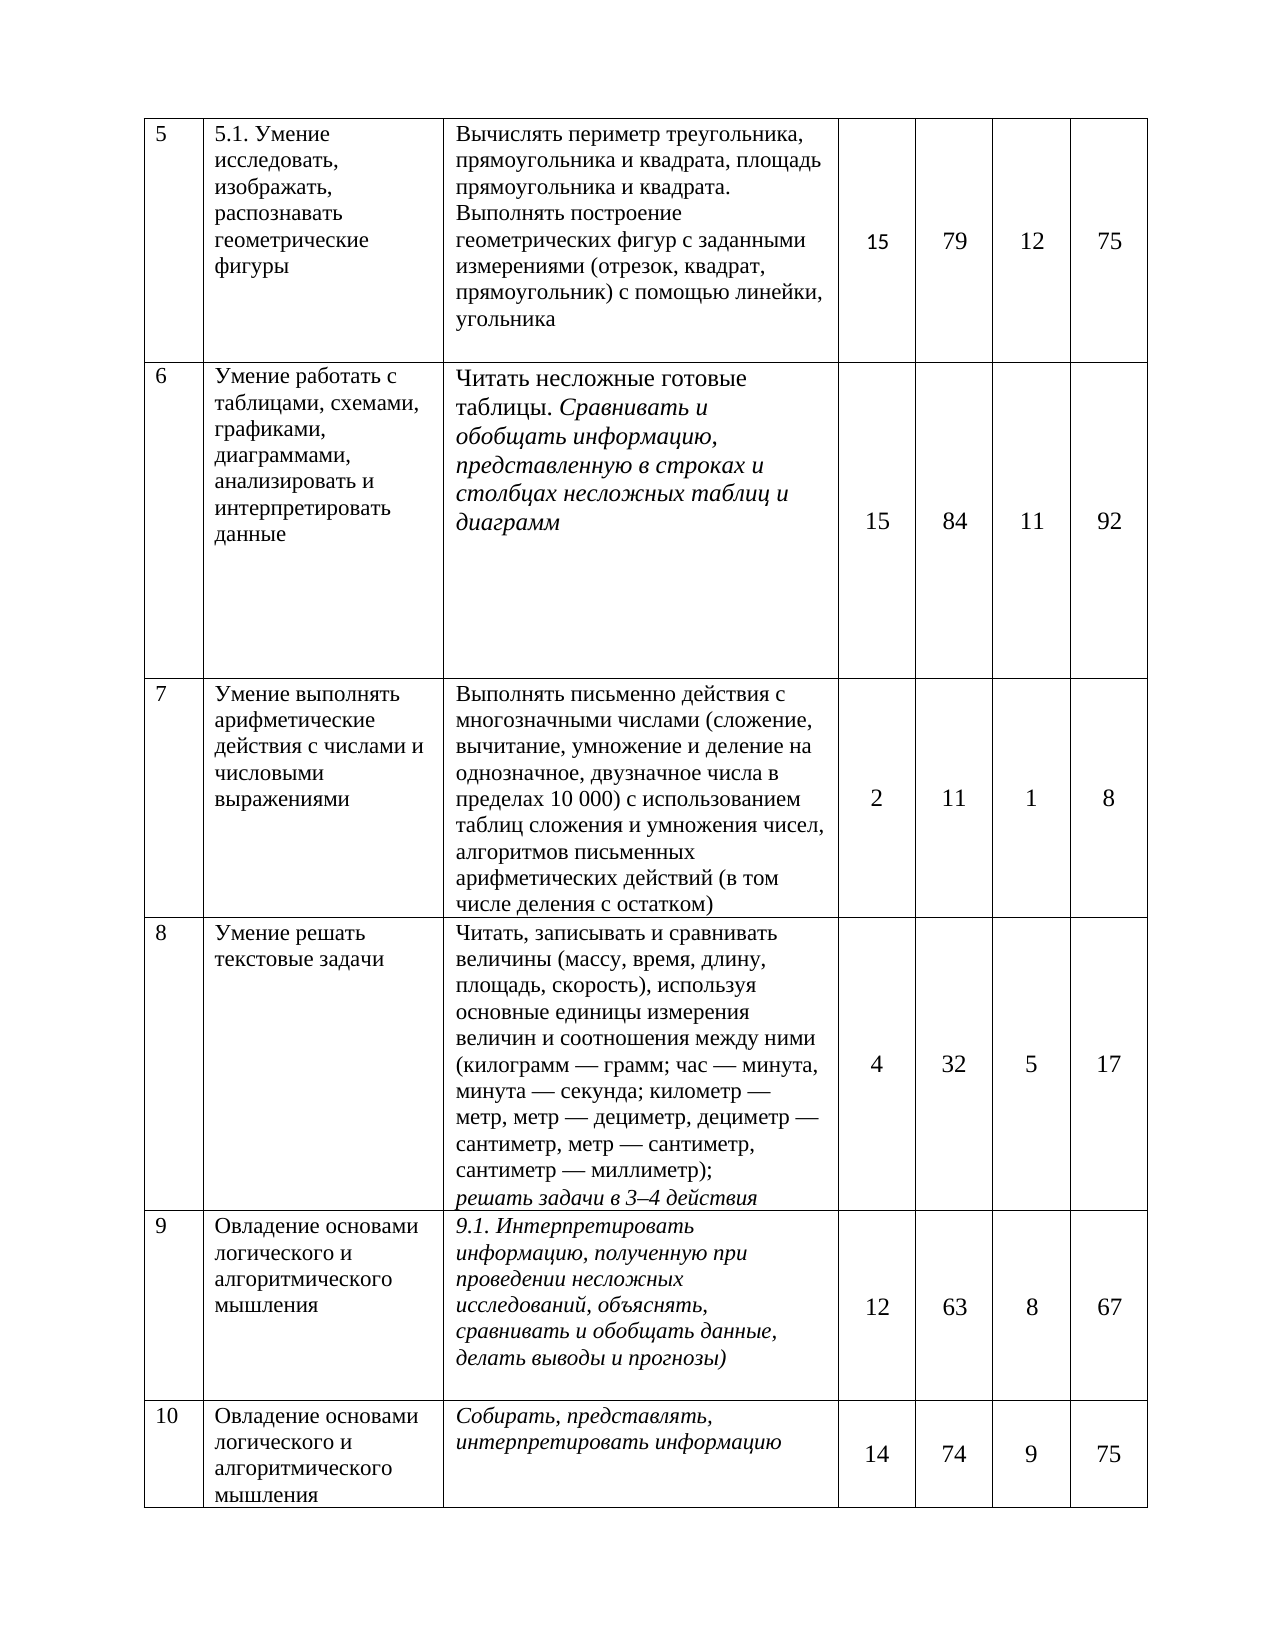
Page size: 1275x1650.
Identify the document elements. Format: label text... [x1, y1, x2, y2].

table_cell 15 [839, 119, 915, 361]
table_cell 67 [1071, 1211, 1147, 1400]
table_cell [204, 1211, 443, 1400]
table_cell 12 [993, 119, 1070, 361]
table_cell 2 [839, 679, 915, 917]
table_cell Умение выполнять арифметические действия с числами и числовыми выражениями [204, 679, 443, 917]
table_cell 4 [839, 918, 915, 1210]
table_cell 14 [839, 1401, 915, 1507]
table_cell Умение работать с таблицами, схемами, графиками, диаграммами, анализировать и интерпретировать данные [204, 363, 443, 677]
table_cell Вычислять периметр треугольника, прямоугольника и квадрата, площадь прямоугольника и квадрата. Выполнять построение геометрических фигур с заданными измерениями (отрезок, квадрат, прямоугольник) с помощью линейки, угольника [444, 119, 838, 361]
table_cell 1 [993, 679, 1070, 917]
table_cell 17 [1071, 918, 1147, 1210]
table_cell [204, 1401, 443, 1507]
table_cell 8 [993, 1211, 1070, 1400]
table_cell 8 [145, 918, 203, 1210]
table_cell 5.1. Умение исследовать, изображать, распознавать геометрические фигуры [204, 119, 443, 361]
table_cell Читать, записывать и сравнивать величины (массу, время, длину, площадь, скорость), используя основные единицы измерения величин и соотношения между ними (килограмм — грамм; час — минута, минута — секунда; километр — метр, метр — дециметр, дециметр — сантиметр, метр — сантиметр, сантиметр — миллиметр); решать задачи в 3–4 действия [444, 918, 838, 1210]
table_cell 9 [145, 1211, 203, 1400]
table_cell 9.1. Интерпретировать информацию, полученную при проведении несложных исследований, объяснять, сравнивать и обобщать данные, делать выводы и прогнозы) [444, 1211, 838, 1400]
table_cell 75 [1071, 119, 1147, 361]
table_cell 74 [916, 1401, 992, 1507]
table_cell Умение решать текстовые задачи [204, 918, 443, 1210]
table_cell 15 [839, 363, 915, 677]
table_cell 7 [145, 679, 203, 917]
table_cell 8 [1071, 679, 1147, 917]
table_cell 10 [145, 1401, 203, 1507]
table_cell 6 [145, 363, 203, 677]
table_cell 11 [993, 363, 1070, 677]
table_cell 79 [916, 119, 992, 361]
table_cell Выполнять письменно действия с многозначными числами (сложение, вычитание, умножение и деление на однозначное, двузначное числа в пределах 10 000) с использованием таблиц сложения и умножения чисел, алгоритмов письменных арифметических действий (в том числе деления с остатком) [444, 679, 838, 917]
table_cell 5 [145, 119, 203, 361]
table_cell 12 [839, 1211, 915, 1400]
table_cell Собирать, представлять, интерпретировать информацию [444, 1401, 838, 1507]
table_cell 11 [916, 679, 992, 917]
table_cell 84 [916, 363, 992, 677]
table_cell Читать несложные готовые таблицы. Сравнивать и обобщать информацию, представленную в строках и столбцах несложных таблиц и диаграмм [444, 363, 838, 677]
table_cell 5 [993, 918, 1070, 1210]
table_cell 9 [993, 1401, 1070, 1507]
table_cell 75 [1071, 1401, 1147, 1507]
table_cell 32 [916, 918, 992, 1210]
table_cell 63 [916, 1211, 992, 1400]
table_cell 92 [1071, 363, 1147, 677]
